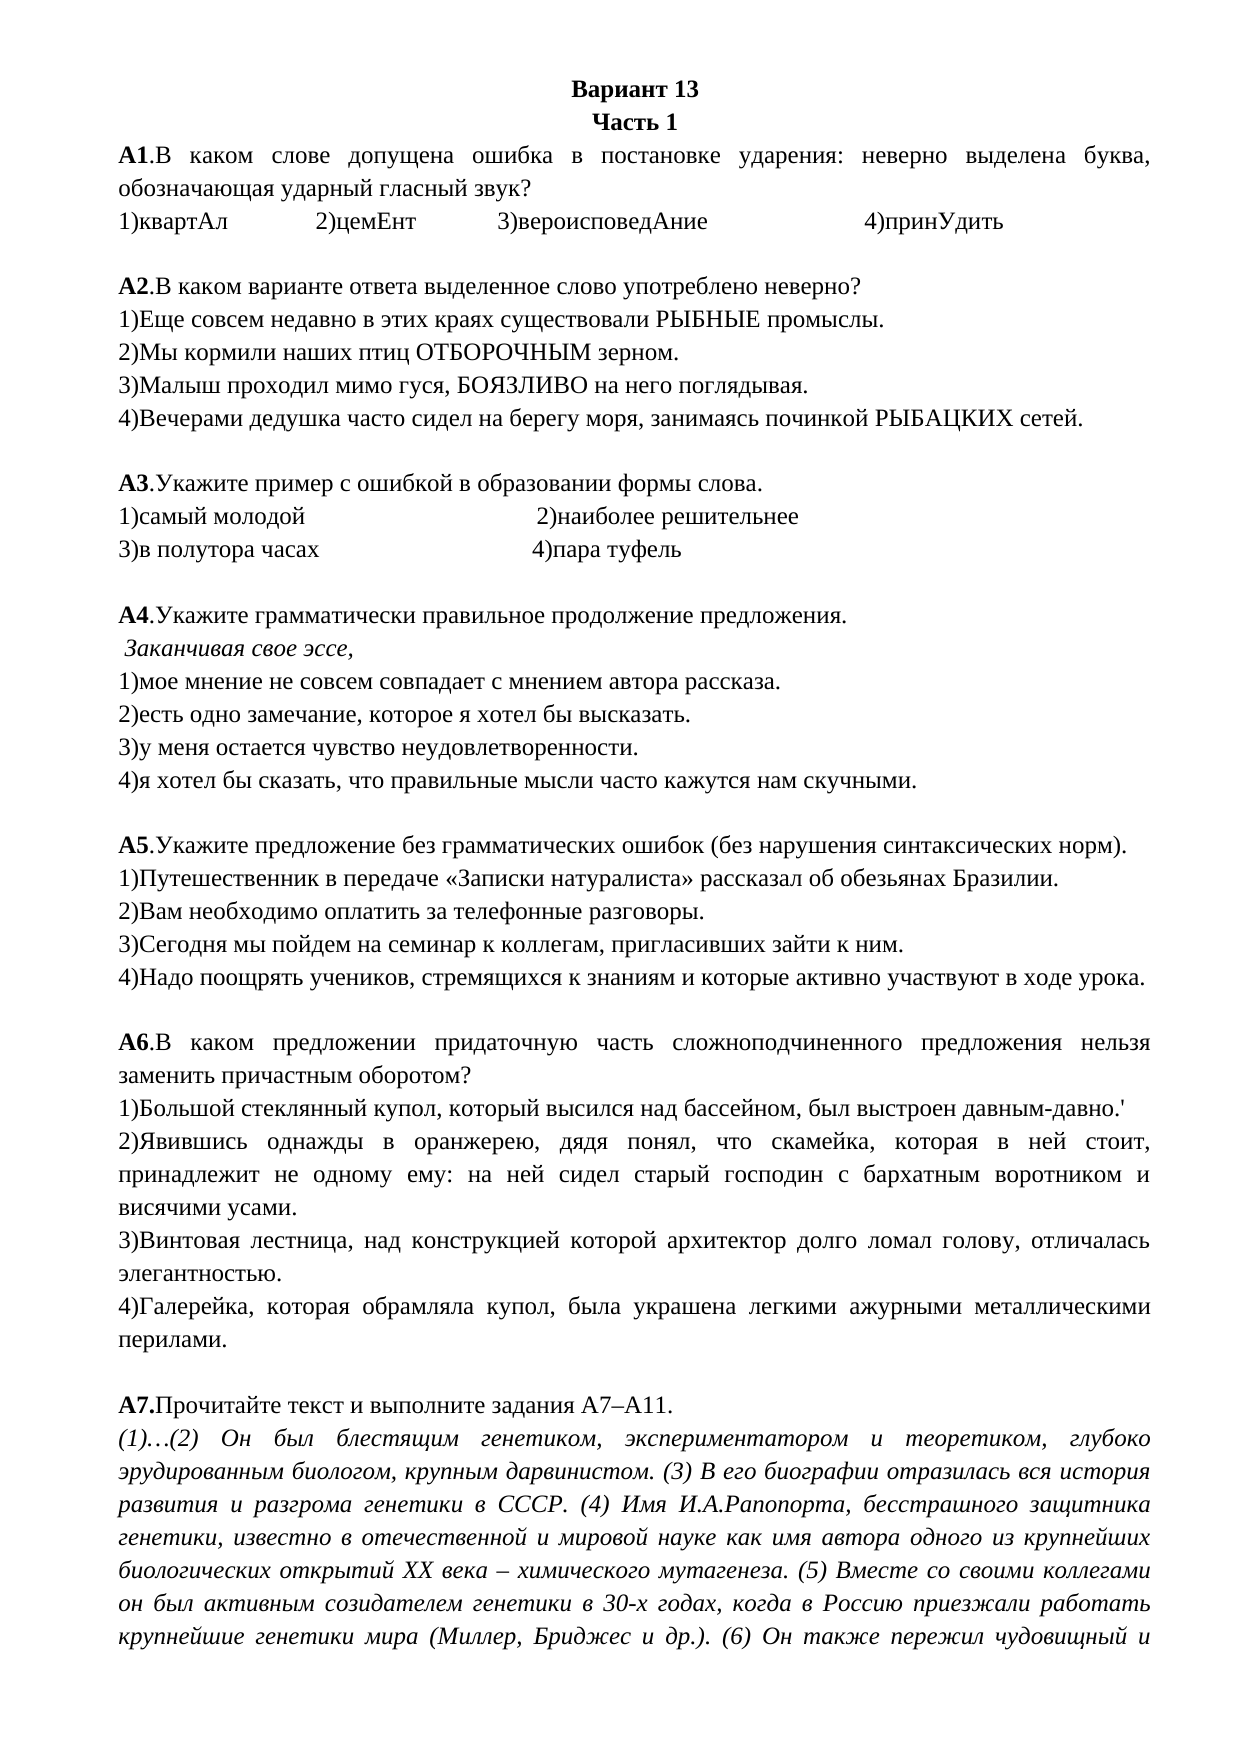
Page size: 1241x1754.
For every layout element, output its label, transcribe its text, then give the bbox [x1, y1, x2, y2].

text 1)мое мнение не совсем совпадает с мнением автора рассказа. [118, 666, 1152, 694]
text Заканчивая свое эссе, [118, 633, 1152, 661]
text 1)Еще совсем недавно в этих краях существовали РЫБНЫЕ промыслы. [118, 304, 1152, 333]
text 3)Винтовая лестница, над конструкцией которой архитектор долго ломал голову, отличалась элегантностью. [118, 1225, 1152, 1287]
text A4.Укажите грамматически правильное продолжение предложения. [118, 600, 1152, 628]
text A6.В каком предложении придаточную часть сложноподчиненного предложения нельзя заменить причастным оборотом? [118, 1027, 1152, 1089]
text A1.В каком слове допущена ошибка в постановке ударения: неверно выделена буква, обозначающая ударный гласный звук? [118, 140, 1152, 202]
text 1)квартАл 2)цемЕнт 3)вероисповедАние 4)принУдить [118, 206, 1152, 235]
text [118, 1423, 1152, 1649]
text 3)у меня остается чувство неудовлетворенности. [118, 732, 1152, 761]
text 1)Большой стеклянный купол, который высился над бассейном, был выстроен давным-давно.' [118, 1093, 1152, 1122]
text 3)в полутора часах 4)пара туфель [118, 534, 1152, 563]
text A3.Укажите пример с ошибкой в образовании формы слова. [118, 468, 1152, 497]
text 4)Галерейка, которая обрамляла купол, была украшена легкими ажурными металлическими перилами. [118, 1291, 1152, 1353]
text Вариант 13 [118, 74, 1152, 103]
text 2)Явившись однажды в оранжерею, дядя понял, что скамейка, которая в ней стоит, принадлежит не одному ему: на ней сидел старый господин с бархатным воротником и висячими усами. [118, 1126, 1152, 1221]
text 1)Путешественник в передаче «Записки натуралиста» рассказал об обезьянах Бразилии. [118, 863, 1152, 892]
text 1)самый молодой 2)наиболее решительнее [118, 501, 1152, 530]
text Часть 1 [118, 107, 1152, 136]
text 2)Мы кормили наших птиц ОТБОРОЧНЫМ зерном. [118, 337, 1152, 366]
text 4)Надо поощрять учеников, стремящихся к знаниям и которые активно участвуют в ходе урока. [118, 962, 1152, 991]
text 3)Малыш проходил мимо гуся, БОЯЗЛИВО на него поглядывая. [118, 370, 1152, 399]
text A5.Укажите предложение без грамматических ошибок (без нарушения синтаксических норм). [118, 830, 1152, 859]
text A7.Прочитайте текст и выполните задания A7–A11. [118, 1390, 1152, 1418]
text 2)Вам необходимо оплатить за телефонные разговоры. [118, 896, 1152, 925]
text 4)Вечерами дедушка часто сидел на берегу моря, занимаясь починкой РЫБАЦКИХ сетей. [118, 403, 1152, 432]
text A2.В каком варианте ответа выделенное слово употреблено неверно? [118, 271, 1152, 300]
text 4)я хотел бы сказать, что правильные мысли часто кажутся нам скучными. [118, 765, 1152, 793]
text 3)Сегодня мы пойдем на семинар к коллегам, пригласивших зайти к ним. [118, 929, 1152, 958]
text 2)есть одно замечание, которое я хотел бы высказать. [118, 699, 1152, 727]
